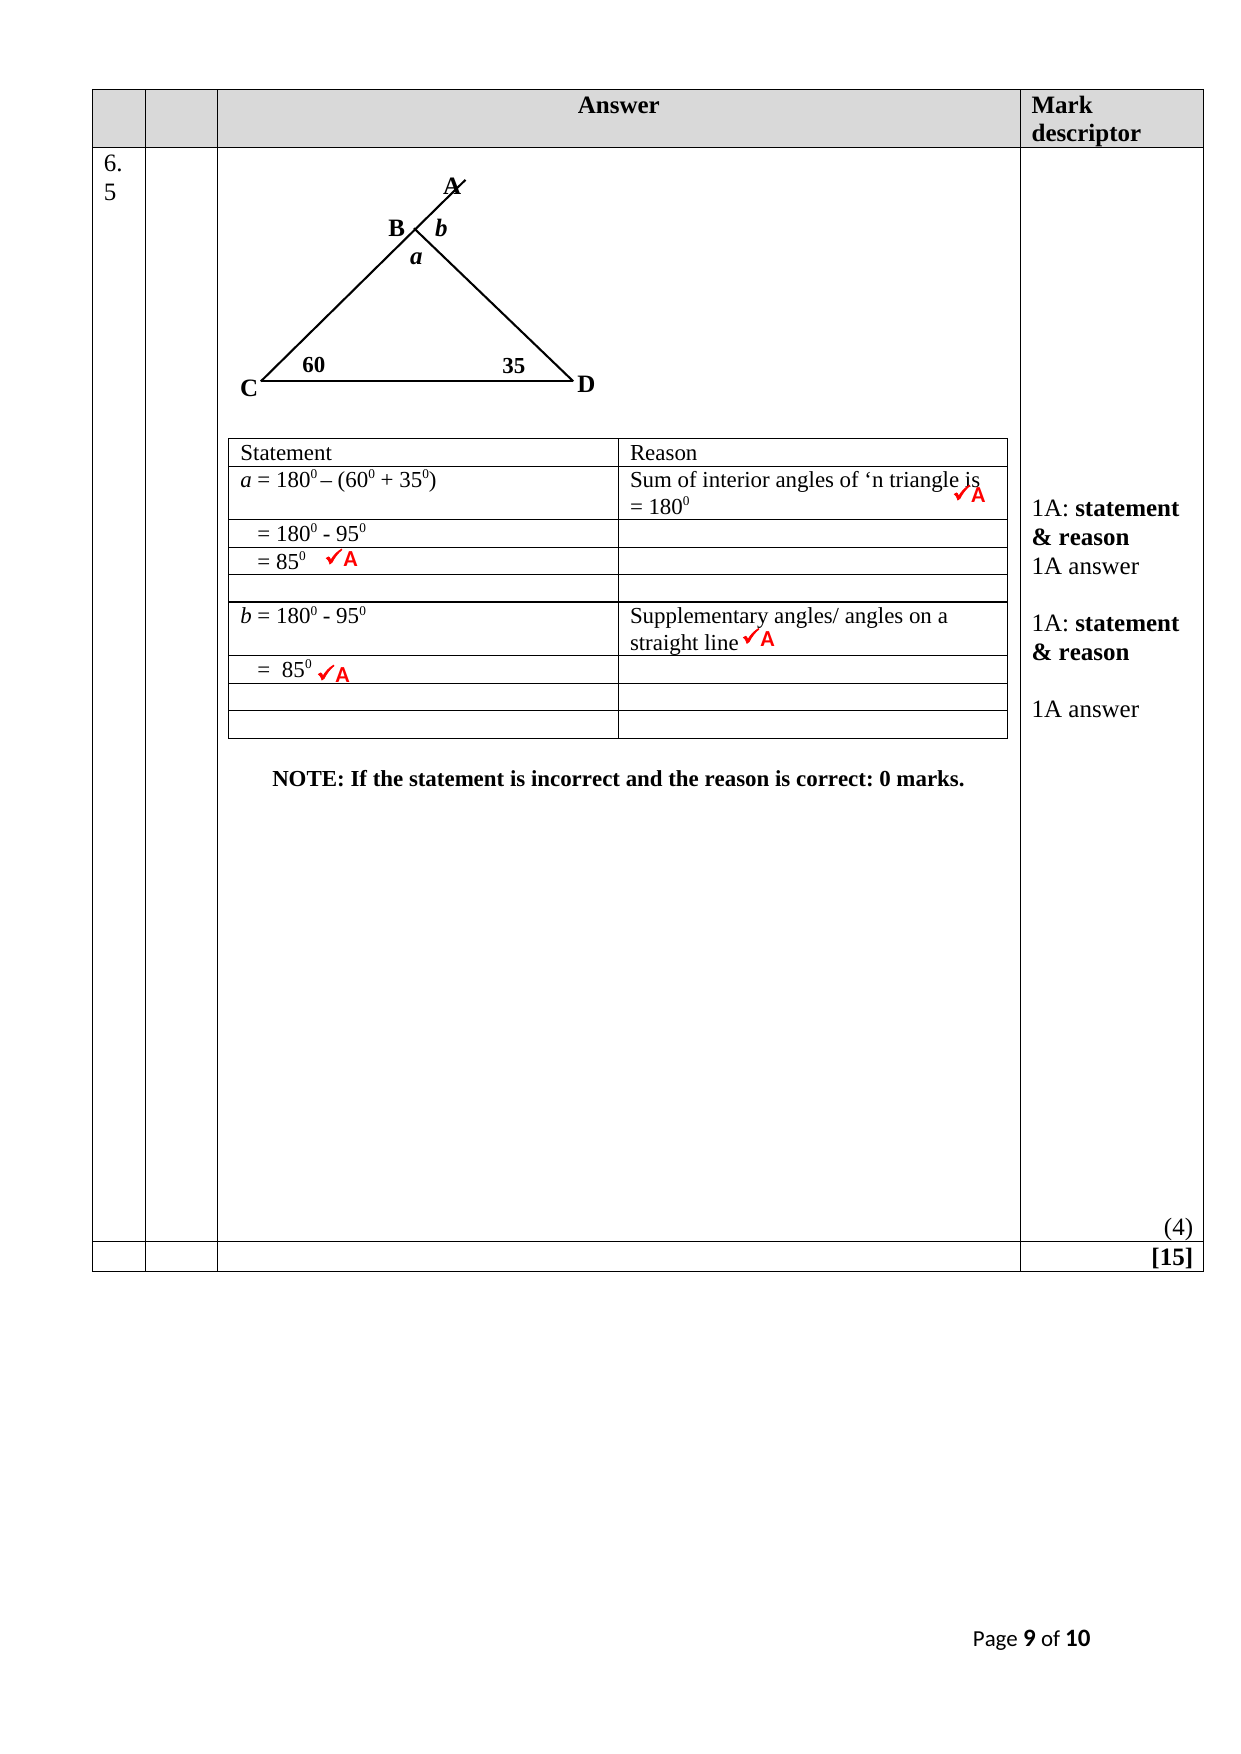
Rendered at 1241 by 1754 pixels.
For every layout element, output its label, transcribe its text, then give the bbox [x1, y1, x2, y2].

table_cell 1A: statement & reason 1A answer 1A: statement & reason 1A answer (4) [1021, 148, 1203, 1241]
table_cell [218, 148, 1020, 1241]
table_cell [218, 1242, 1020, 1271]
table_cell 6.5 [93, 148, 145, 1241]
table_cell [15] [1021, 1242, 1203, 1271]
table_header [93, 90, 145, 147]
table_header Answer [218, 90, 1020, 147]
table_cell [146, 148, 217, 1241]
table_cell [146, 1242, 217, 1271]
table_cell [93, 1242, 145, 1271]
table_header [146, 90, 217, 147]
table_header Mark descriptor [1021, 90, 1203, 147]
